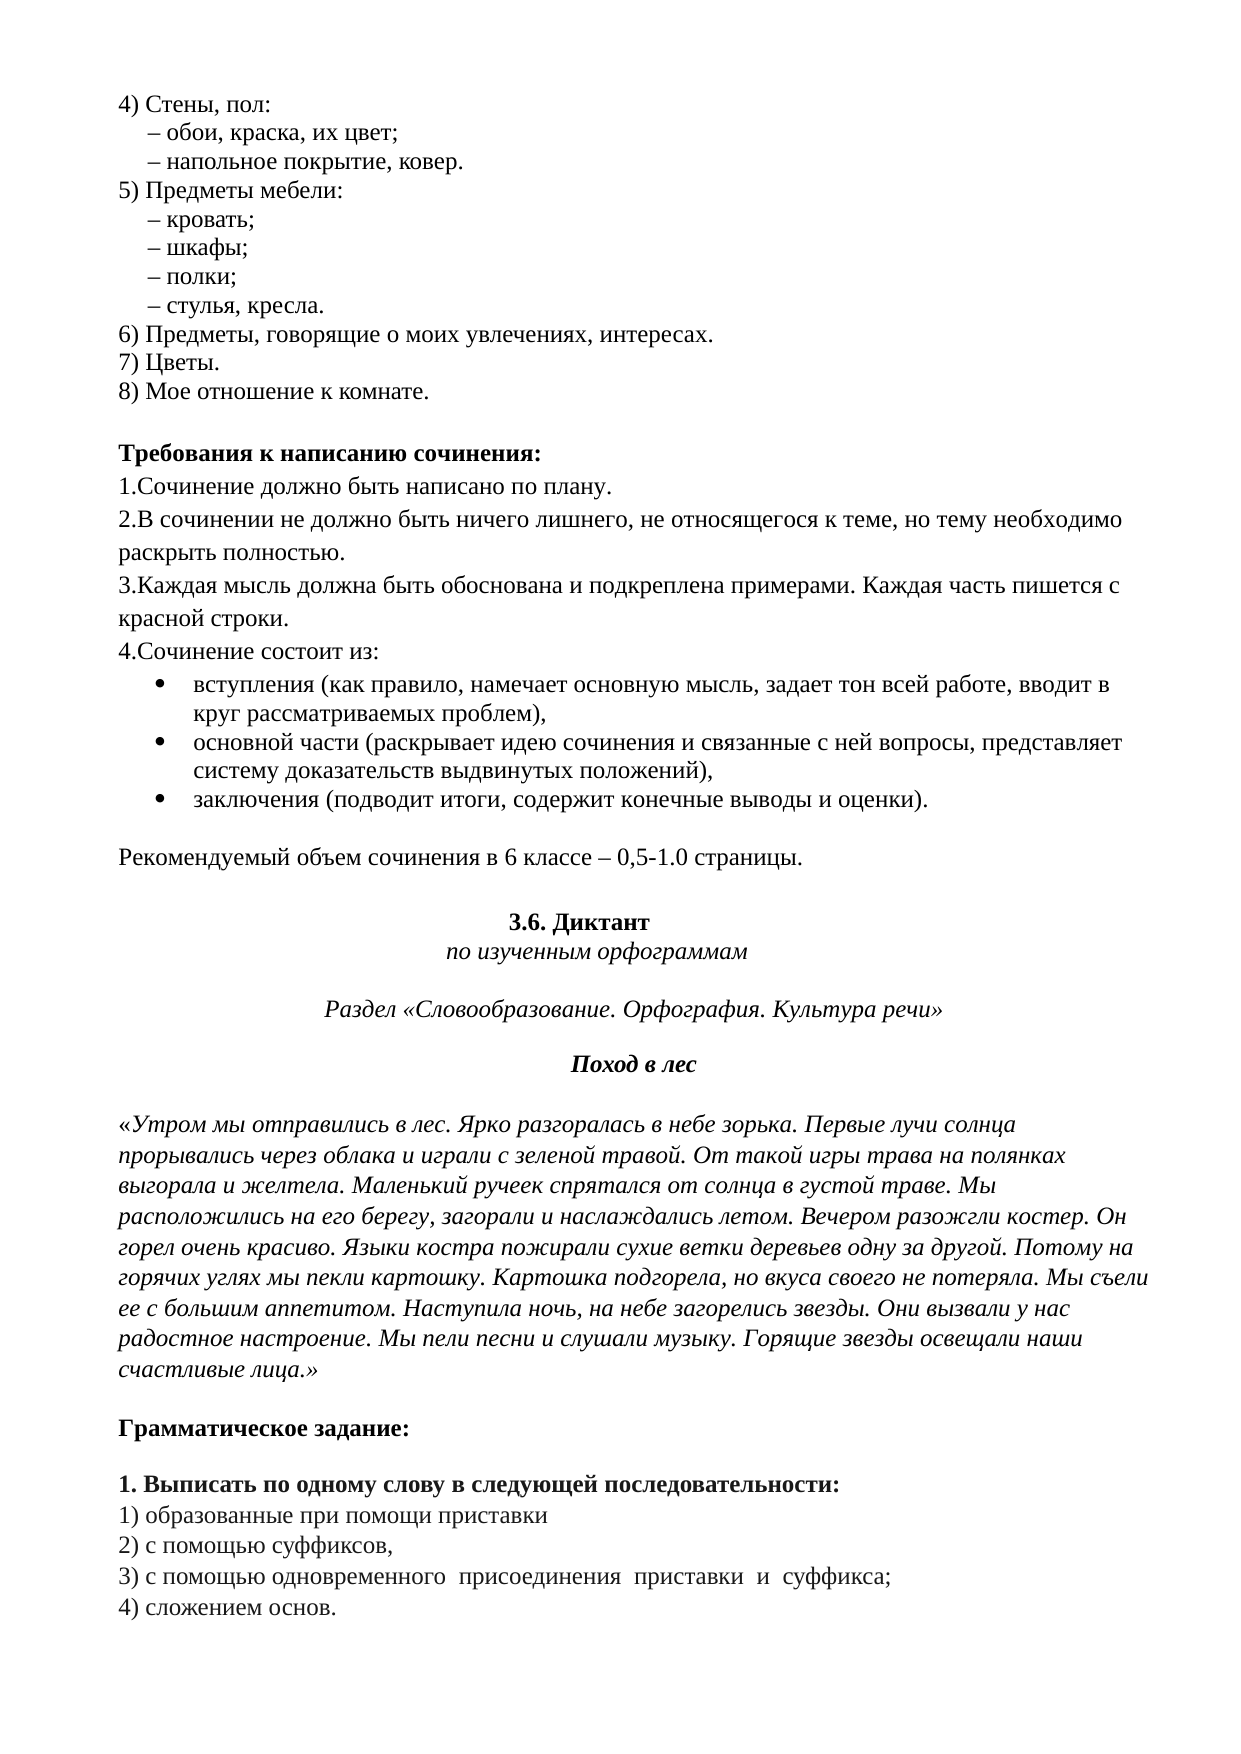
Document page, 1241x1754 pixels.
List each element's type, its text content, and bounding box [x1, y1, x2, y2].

text 1.Сочинение должно быть написано по плану. [118, 471, 1152, 500]
text 5) Предметы мебели: [118, 175, 1152, 204]
text Грамматическое задание: [118, 1413, 1152, 1442]
text – стулья, кресла. [148, 290, 1152, 319]
text 2) с помощью суффиксов, [118, 1529, 1152, 1559]
text 3.Каждая мысль должна быть обоснована и подкреплена примерами. Каждая часть пишется с красной строки. [118, 570, 1152, 632]
text 4.Сочинение состоит из: [118, 636, 1152, 665]
list заключения (подводит итоги, содержит конечные выводы и оценки). [156, 784, 1152, 813]
text 6) Предметы, говорящие о моих увлечениях, интересах. [118, 319, 1152, 347]
text – шкафы; [148, 232, 1152, 261]
text Поход в лес [118, 1047, 1152, 1078]
text «Утром мы отправились в лес. Ярко разгоралась в небе зорька. Первые лучи солнца прорывались через облака и играли с зеленой травой. От такой игры трава на полянках выгорала и желтела. Маленький ручеек спрятался от солнца в густой траве. Мы расположились на его берегу, загорали и наслаждались летом. Вечером разожгли костер. Он горел очень красиво. Языки костра пожирали сухие ветки деревьев одну за другой. Потому на горячих углях мы пекли картошку. Картошка подгорела, но вкуса своего не потеряла. Мы съели ее с большим аппетитом. Наступила ночь, на небе загорелись звезды. Они вызвали у нас радостное настроение. Мы пели песни и слушали музыку. Горящие звезды освещали наши счастливые лица.» [118, 1107, 1152, 1383]
text Раздел «Словообразование. Орфография. Культура речи» [118, 994, 1152, 1022]
text 3) с помощью одновременного присоединения приставки и суффикса; [118, 1559, 1152, 1590]
list вступления (как правило, намечает основную мысль, задает тон всей работе, вводит в круг рассматриваемых проблем), [156, 669, 1152, 727]
text 8) Мое отношение к комнате. [118, 376, 1152, 405]
text 4) сложением основ. [118, 1590, 1152, 1621]
text 4) Стены, пол: [118, 89, 1152, 117]
text 2.В сочинении не должно быть ничего лишнего, не относящегося к теме, но тему необходимо раскрыть полностью. [118, 504, 1152, 566]
text 1. Выписать по одному слову в следующей последовательности: [118, 1467, 1152, 1498]
list основной части (раскрывает идею сочинения и связанные с ней вопросы, представляет систему доказательств выдвинутых положений), [156, 727, 1152, 784]
list Диктант по изученным орфограммам [7, 907, 1152, 965]
text Рекомендуемый объем сочинения в 6 классе – 0,5-1.0 страницы. [118, 842, 1152, 870]
text – полки; [148, 261, 1152, 290]
text Требования к написанию сочинения: [118, 438, 1152, 467]
text 1) образованные при помощи приставки [118, 1498, 1152, 1529]
text – обои, краска, их цвет; [148, 117, 1152, 146]
text – напольное покрытие, ковер. [148, 146, 1152, 175]
text 7) Цветы. [118, 347, 1152, 376]
text – кровать; [148, 204, 1152, 232]
